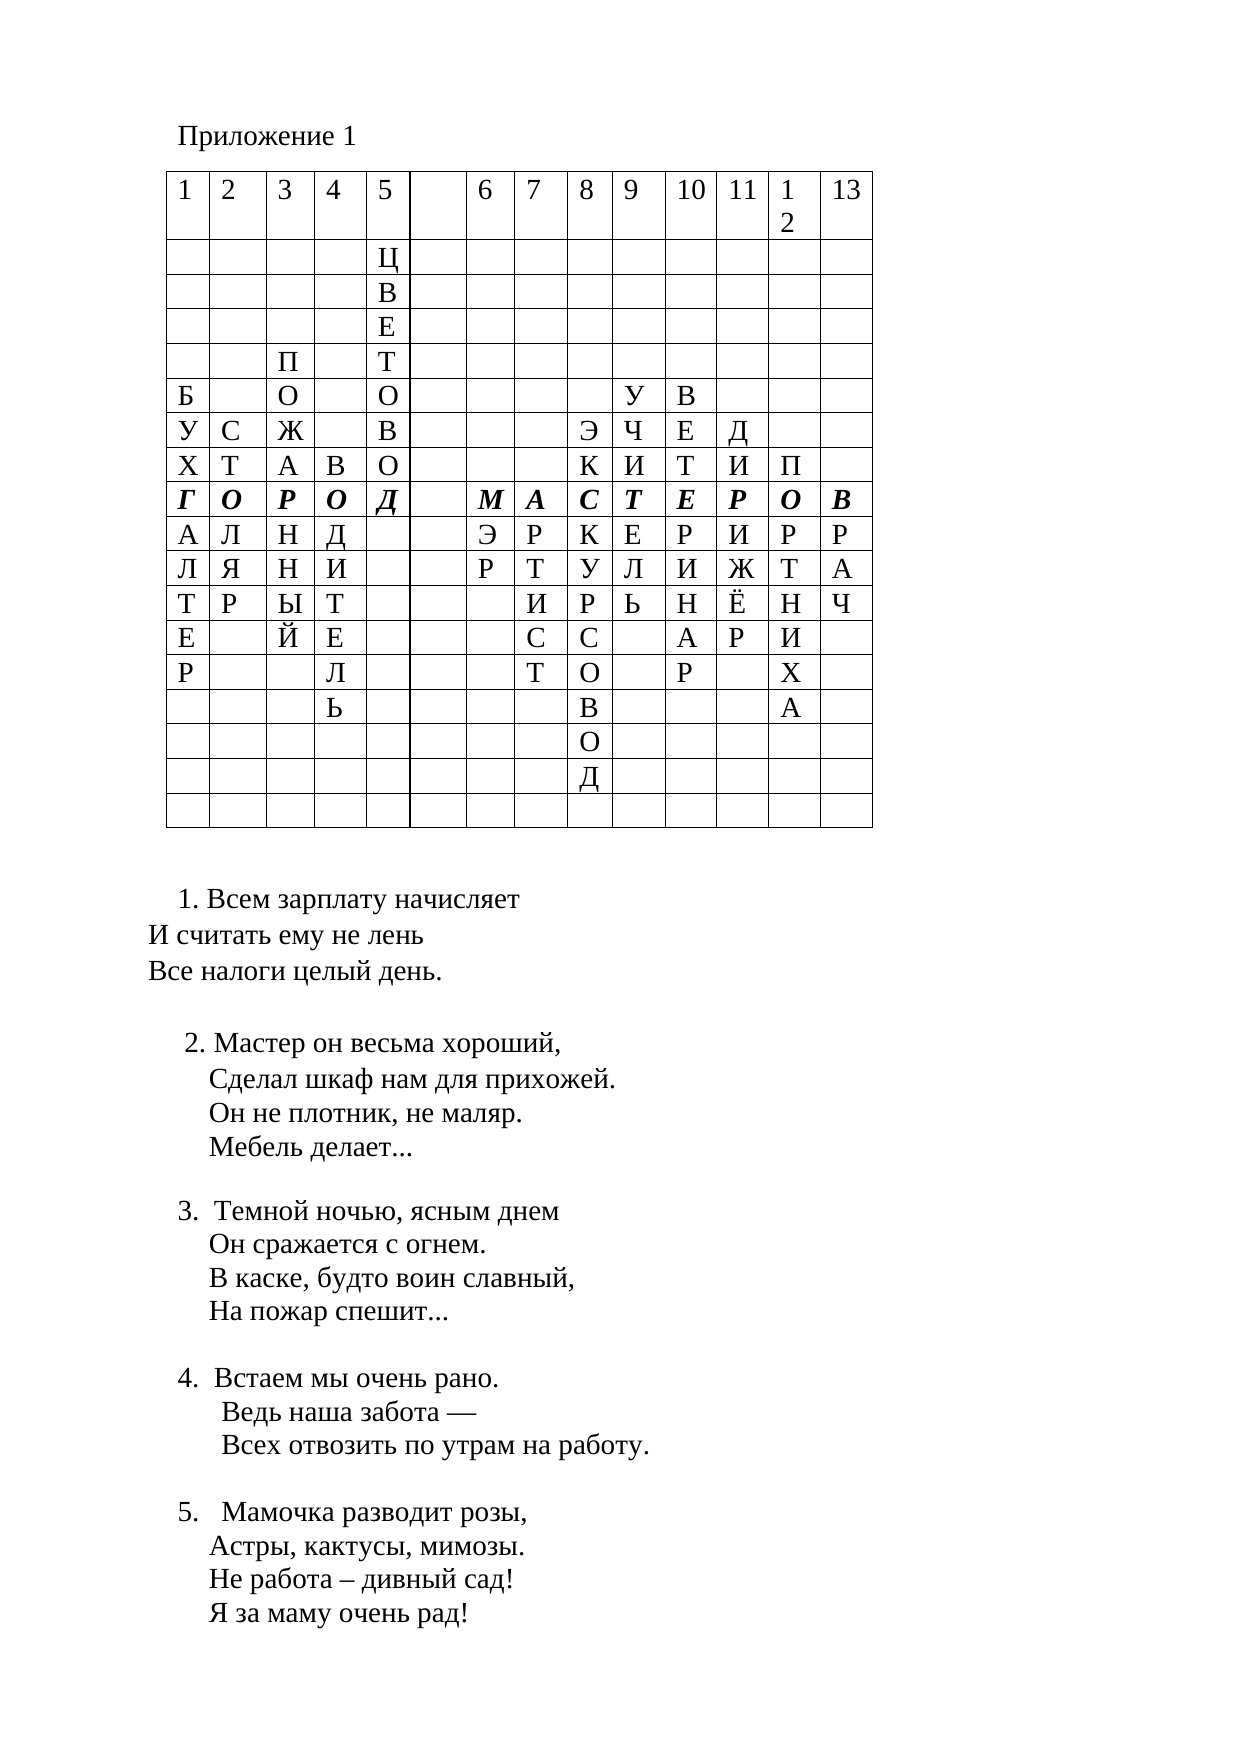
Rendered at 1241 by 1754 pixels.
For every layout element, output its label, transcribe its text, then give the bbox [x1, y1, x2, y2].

text Мебель делает... [177, 1129, 1152, 1162]
table_cell Т [367, 344, 409, 377]
table_cell П [267, 344, 314, 377]
table_cell И [717, 448, 768, 481]
table_cell [467, 448, 514, 481]
table_cell О [568, 655, 612, 689]
table_cell [769, 724, 820, 758]
text И считать ему не лень [126, 917, 1152, 951]
table_cell [515, 448, 567, 481]
table_cell Л [167, 551, 209, 585]
table_cell [515, 344, 567, 377]
table_cell [467, 690, 514, 723]
table_cell Я [210, 551, 266, 585]
table_cell Т [315, 586, 366, 619]
table_cell [267, 655, 314, 689]
table_cell [167, 275, 209, 308]
table_cell [167, 690, 209, 723]
table_cell [467, 759, 514, 792]
table_cell Е [613, 517, 665, 550]
table_cell В [315, 448, 366, 481]
table_cell [315, 240, 366, 274]
text 5. Мамочка разводит розы, [177, 1494, 1136, 1528]
text Он сражается с огнем. [177, 1226, 1152, 1260]
table_cell Р [467, 551, 514, 585]
table_cell [717, 690, 768, 723]
table_header 13 [821, 172, 872, 239]
table_cell Т [515, 655, 567, 689]
table_cell А [769, 690, 820, 723]
table_cell [411, 275, 466, 308]
table_cell Б [167, 379, 209, 412]
table_cell [167, 759, 209, 792]
table_cell О [267, 379, 314, 412]
table_cell [210, 344, 266, 377]
table_cell Э [467, 517, 514, 550]
table_cell С [568, 482, 612, 516]
table_cell Т [613, 482, 665, 516]
table_cell [769, 275, 820, 308]
table_cell Э [568, 413, 612, 447]
table_cell [411, 586, 466, 619]
table_cell У [568, 551, 612, 585]
table_cell [210, 621, 266, 654]
text Астры, кактусы, мимозы. [208, 1528, 1136, 1562]
table_cell [515, 240, 567, 274]
table_cell С [210, 413, 266, 447]
table_cell [666, 240, 716, 274]
table_cell С [568, 621, 612, 654]
table_cell [613, 240, 665, 274]
table_cell И [769, 621, 820, 654]
text Он не плотник, не маляр. [177, 1095, 1152, 1129]
table_cell Д [717, 413, 768, 447]
table_cell У [613, 379, 665, 412]
table_cell [367, 794, 409, 827]
text 4. Встаем мы очень рано. Ведь наша забота — Всех отвозить по утрам на работу. [177, 1360, 1152, 1461]
table_cell [210, 794, 266, 827]
table_cell [210, 240, 266, 274]
table_cell Л [210, 517, 266, 550]
table_cell О [367, 379, 409, 412]
table_cell [515, 794, 567, 827]
table_header [411, 172, 466, 239]
table_cell [769, 309, 820, 343]
table_cell [666, 724, 716, 758]
table_cell [821, 621, 872, 654]
table_cell [821, 655, 872, 689]
table_cell [613, 690, 665, 723]
table_cell И [717, 517, 768, 550]
table_cell Х [769, 655, 820, 689]
table_cell [315, 344, 366, 377]
table_cell [467, 794, 514, 827]
table_header 9 [613, 172, 665, 239]
table_cell Н [769, 586, 820, 619]
table_cell [613, 794, 665, 827]
table_cell Г [167, 482, 209, 516]
table_cell [515, 275, 567, 308]
table_cell [411, 621, 466, 654]
text Я за маму очень рад! [208, 1595, 1136, 1629]
table_cell [315, 413, 366, 447]
table_cell Е [167, 621, 209, 654]
table_cell П [769, 448, 820, 481]
table_cell [411, 794, 466, 827]
table_cell [666, 690, 716, 723]
table_cell [769, 240, 820, 274]
table_cell [210, 690, 266, 723]
table_cell [210, 379, 266, 412]
table_cell Х [167, 448, 209, 481]
table_cell Р [568, 586, 612, 619]
table_cell А [821, 551, 872, 585]
text 3. Темной ночью, ясным днем [177, 1193, 1152, 1226]
table_cell [467, 379, 514, 412]
table_cell [821, 413, 872, 447]
table_cell [821, 794, 872, 827]
table_cell [167, 240, 209, 274]
table_cell [515, 690, 567, 723]
table_cell [267, 240, 314, 274]
table_cell Р [769, 517, 820, 550]
table_cell [666, 309, 716, 343]
table_cell [568, 240, 612, 274]
table_cell А [267, 448, 314, 481]
table_cell [717, 309, 768, 343]
table_cell [613, 309, 665, 343]
text Не работа – дивный сад! [208, 1562, 1136, 1595]
table_cell О [568, 724, 612, 758]
table_cell Д [315, 517, 366, 550]
table_cell И [315, 551, 366, 585]
table_cell И [666, 551, 716, 585]
table_cell В [821, 482, 872, 516]
table_cell Н [666, 586, 716, 619]
table_cell [821, 724, 872, 758]
table_cell [367, 724, 409, 758]
table_cell Ж [267, 413, 314, 447]
table_cell Т [515, 551, 567, 585]
table_cell [167, 309, 209, 343]
table_cell [167, 344, 209, 377]
table_cell [821, 379, 872, 412]
table_cell Ь [315, 690, 366, 723]
table_cell И [613, 448, 665, 481]
table_cell Ж [717, 551, 768, 585]
table_cell Д [568, 759, 612, 792]
table_cell [613, 621, 665, 654]
table_cell [210, 309, 266, 343]
table_cell [613, 655, 665, 689]
table_cell [367, 621, 409, 654]
table_cell [315, 379, 366, 412]
text На пожар спешит... [177, 1293, 1152, 1327]
table_cell [515, 413, 567, 447]
table_cell [821, 309, 872, 343]
table_cell Р [167, 655, 209, 689]
table_cell [821, 690, 872, 723]
table_cell [315, 309, 366, 343]
table_cell [315, 275, 366, 308]
table_cell Е [666, 413, 716, 447]
table_cell [769, 794, 820, 827]
table_cell О [210, 482, 266, 516]
table_cell [821, 448, 872, 481]
table_header 10 [666, 172, 716, 239]
table_cell [267, 690, 314, 723]
table_cell [717, 344, 768, 377]
table_cell [717, 759, 768, 792]
table_cell [717, 240, 768, 274]
table_cell [467, 724, 514, 758]
table_cell Ц [367, 240, 409, 274]
table_cell У [167, 413, 209, 447]
table_cell А [515, 482, 567, 516]
table_cell Т [769, 551, 820, 585]
table_cell [666, 759, 716, 792]
table_cell Н [267, 517, 314, 550]
text 1. Всем зарплату начисляет [177, 881, 1152, 914]
table_cell О [367, 448, 409, 481]
table_cell [367, 759, 409, 792]
table_cell [267, 275, 314, 308]
table_cell Т [167, 586, 209, 619]
table_cell [717, 724, 768, 758]
table_cell [467, 621, 514, 654]
table_cell Е [315, 621, 366, 654]
table_cell Ь [613, 586, 665, 619]
table_cell [467, 586, 514, 619]
table_header 11 [717, 172, 768, 239]
table_cell [467, 309, 514, 343]
table_cell [568, 344, 612, 377]
table_cell [411, 344, 466, 377]
table_cell [821, 344, 872, 377]
table_cell [467, 240, 514, 274]
table_cell Й [267, 621, 314, 654]
table_cell [367, 517, 409, 550]
table_cell Ы [267, 586, 314, 619]
table_cell М [467, 482, 514, 516]
table_cell [411, 448, 466, 481]
table_cell Р [515, 517, 567, 550]
table_header 2 [210, 172, 266, 239]
table_cell [411, 759, 466, 792]
table_cell [367, 690, 409, 723]
table_cell Т [666, 448, 716, 481]
table_cell [467, 275, 514, 308]
table_cell [167, 794, 209, 827]
table_cell О [315, 482, 366, 516]
table_cell [411, 655, 466, 689]
table_header 6 [467, 172, 514, 239]
table_cell [467, 344, 514, 377]
table_cell [367, 655, 409, 689]
text 2. Мастер он весьма хороший, [184, 1025, 1152, 1059]
table_cell [467, 413, 514, 447]
table_cell [666, 344, 716, 377]
table_cell [769, 344, 820, 377]
table_cell К [568, 517, 612, 550]
table_cell Р [717, 482, 768, 516]
table_header 8 [568, 172, 612, 239]
text В каске, будто воин славный, [177, 1260, 1152, 1293]
table_cell [411, 413, 466, 447]
table_cell [267, 309, 314, 343]
table_cell В [568, 690, 612, 723]
text Сделал шкаф нам для прихожей. [177, 1062, 1152, 1095]
table_cell [467, 655, 514, 689]
text Приложение 1 [177, 118, 1152, 152]
table_cell [568, 309, 612, 343]
table_cell Л [613, 551, 665, 585]
table_cell [717, 275, 768, 308]
table_cell [568, 275, 612, 308]
table_cell [411, 517, 466, 550]
table_cell [769, 413, 820, 447]
table_cell [315, 794, 366, 827]
table_cell Р [666, 655, 716, 689]
table_cell [666, 275, 716, 308]
table_cell [613, 275, 665, 308]
table_cell [613, 759, 665, 792]
table_cell Р [267, 482, 314, 516]
text Все налоги целый день. [126, 953, 1152, 987]
table_cell [411, 724, 466, 758]
table_cell Н [267, 551, 314, 585]
table_cell [515, 379, 567, 412]
table_header 3 [267, 172, 314, 239]
table_cell [568, 379, 612, 412]
table_cell Д [367, 482, 409, 516]
table_cell А [167, 517, 209, 550]
table_cell [613, 344, 665, 377]
table_header 1 [167, 172, 209, 239]
table_cell Ё [717, 586, 768, 619]
table_cell И [515, 586, 567, 619]
table_cell [315, 724, 366, 758]
table_cell Е [666, 482, 716, 516]
table_cell [515, 759, 567, 792]
table_cell [821, 240, 872, 274]
table_cell С [515, 621, 567, 654]
table_cell [821, 759, 872, 792]
table_cell [315, 759, 366, 792]
table_cell [167, 724, 209, 758]
table_cell Р [210, 586, 266, 619]
table_cell [367, 551, 409, 585]
table_cell [613, 724, 665, 758]
table_cell В [666, 379, 716, 412]
table_cell [367, 586, 409, 619]
table_cell [717, 794, 768, 827]
table_cell А [666, 621, 716, 654]
table_cell Р [666, 517, 716, 550]
table_cell Л [315, 655, 366, 689]
table_cell В [367, 413, 409, 447]
table_cell [411, 379, 466, 412]
table_cell [568, 794, 612, 827]
table_cell [515, 309, 567, 343]
table_cell [666, 794, 716, 827]
table_cell [821, 275, 872, 308]
table_cell [769, 759, 820, 792]
table_cell [267, 794, 314, 827]
table_header 5 [367, 172, 409, 239]
table_cell [210, 759, 266, 792]
table_cell [411, 690, 466, 723]
table_cell Ч [613, 413, 665, 447]
table_cell [411, 309, 466, 343]
table_cell [411, 482, 466, 516]
table_cell Т [210, 448, 266, 481]
table_cell [267, 759, 314, 792]
table_cell Р [821, 517, 872, 550]
table_cell [210, 655, 266, 689]
table_cell [411, 240, 466, 274]
table_header 7 [515, 172, 567, 239]
table_cell [769, 379, 820, 412]
table_cell О [769, 482, 820, 516]
table_cell Е [367, 309, 409, 343]
table_cell [411, 551, 466, 585]
table_cell [717, 379, 768, 412]
table_cell [717, 655, 768, 689]
table_cell [210, 275, 266, 308]
table_cell [210, 724, 266, 758]
table_cell В [367, 275, 409, 308]
table_cell Р [717, 621, 768, 654]
table_cell Ч [821, 586, 872, 619]
table_cell [515, 724, 567, 758]
table_cell [267, 724, 314, 758]
table_cell К [568, 448, 612, 481]
table_header 4 [315, 172, 366, 239]
table_header 12 [769, 172, 820, 239]
